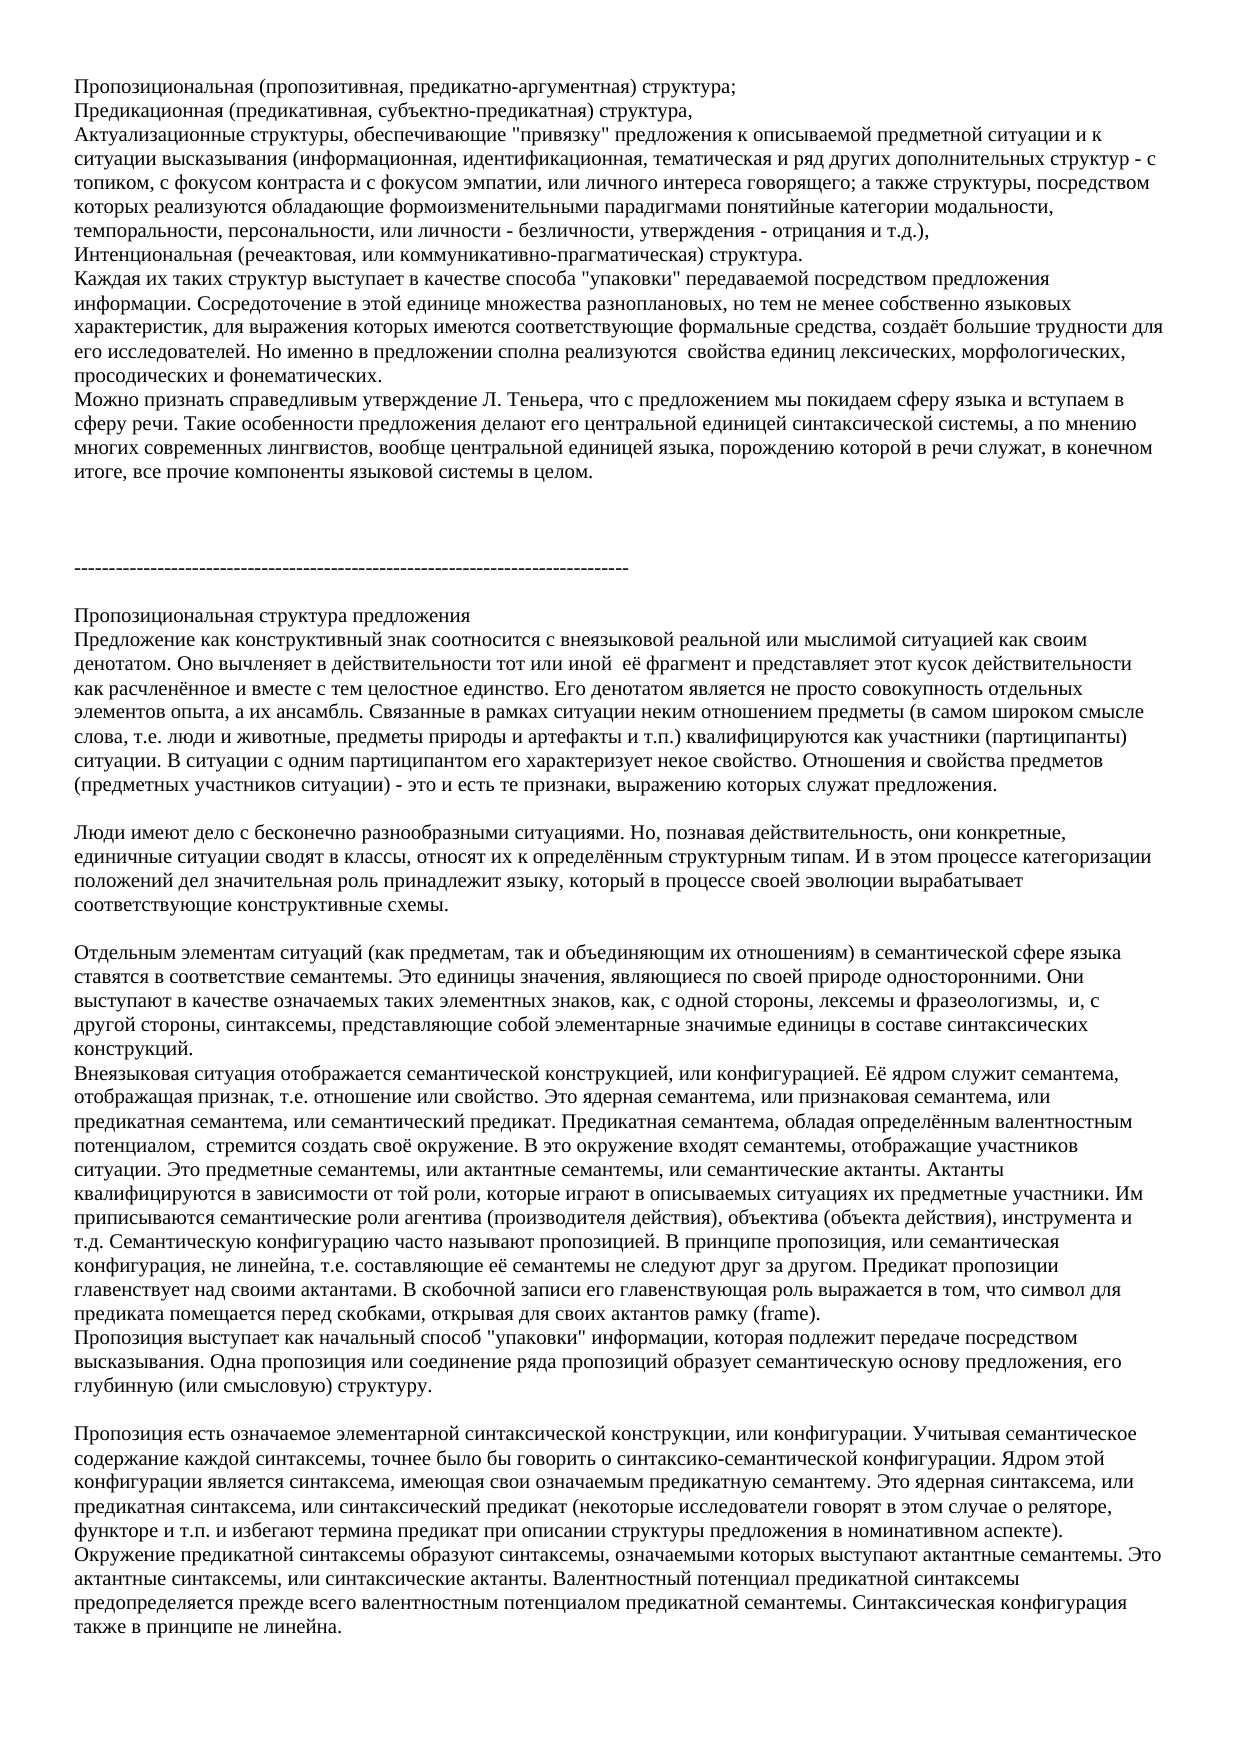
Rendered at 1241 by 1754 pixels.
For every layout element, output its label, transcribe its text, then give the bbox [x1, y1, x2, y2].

text Пропозициональная структура предложения [74, 603, 1167, 627]
text Каждая их таких структур выступает в качестве способа "упаковки" передаваемой посредством предложения информации. Сосредоточение в этой единице множества разноплановых, но тем не менее собственно языковых характеристик, для выражения которых имеются соответствующие формальные средства, создаёт большие трудности для его исследователей. Но именно в предложении сполна реализуются свойства единиц лексических, морфологических, просодических и фонематических. [74, 266, 1167, 387]
text Внеязыковая ситуация отображается семантической конструкцией, или конфигурацией. Её ядром служит семантема, отображащая признак, т.е. отношение или свойство. Это ядерная семантема, или признаковая семантема, или предикатная семантема, или семантический предикат. Предикатная семантема, обладая определённым валентностным потенциалом, стремится создать своё окружение. В это окружение входят семантемы, отображащие участников ситуации. Это предметные семантемы, или актантные семантемы, или семантические актанты. Актанты квалифицируются в зависимости от той роли, которые играют в описываемых ситуациях их предметные участники. Им приписываются семантические роли агентива (производителя действия), объектива (объекта действия), инструмента и т.д. Семантическую конфигурацию часто называют пропозицией. В принципе пропозиция, или семантическая конфигурация, не линейна, т.е. составляющие её семантемы не следуют друг за другом. Предикат пропозиции главенствует над своими актантами. В скобочной записи его главенствующая роль выражается в том, что символ для предиката помещается перед скобками, открывая для своих актантов рамку (frame). [74, 1060, 1167, 1325]
text -------------------------------------------------------------------------------- [74, 555, 1167, 579]
text Отдельным элементам ситуаций (как предметам, так и объединяющим их отношениям) в семантической сфере языка ставятся в соответствие семантемы. Это единицы значения, являющиеся по своей природе односторонними. Они выступают в качестве означаемых таких элементных знаков, как, с одной стороны, лексемы и фразеологизмы, и, с другой стороны, синтаксемы, представляющие собой элементарные значимые единицы в составе синтаксических конструкций. [74, 940, 1167, 1060]
text Пропозиция выступает как начальный способ "упаковки" информации, которая подлежит передаче посредством высказывания. Одна пропозиция или соединение ряда пропозиций образует семантическую основу предложения, его глубинную (или смысловую) структуру. [74, 1325, 1167, 1397]
text Пропозиция есть означаемое элементарной синтаксической конструкции, или конфигурации. Учитывая семантическое содержание каждой синтаксемы, точнее было бы говорить о синтаксико-семантической конфигурации. Ядром этой конфигурации является синтаксема, имеющая свои означаемым предикатную семантему. Это ядерная синтаксема, или предикатная синтаксема, или синтаксический предикат (некоторые исследователи говорят в этом случае о реляторе, функторе и т.п. и избегают термина предикат при описании структуры предложения в номинативном аспекте). Окружение предикатной синтаксемы образуют синтаксемы, означаемыми которых выступают актантные семантемы. Это актантные синтаксемы, или синтаксические актанты. Валентностный потенциал предикатной синтаксемы предопределяется прежде всего валентностным потенциалом предикатной семантемы. Синтаксическая конфигурация также в принципе не линейна. [74, 1421, 1167, 1638]
text Интенциональная (речеактовая, или коммуникативно-прагматическая) структура. [74, 242, 1167, 266]
text Пропозициональная (пропозитивная, предикатно-аргументная) структура; [74, 74, 1167, 98]
text Актуализационные структуры, обеспечивающие "привязку" предложения к описываемой предметной ситуации и к ситуации высказывания (информационная, идентификационная, тематическая и ряд других дополнительных структур - с топиком, с фокусом контраста и с фокусом эмпатии, или личного интереса говорящего; а также структуры, посредством которых реализуются обладающие формоизменительными парадигмами понятийные категории модальности, темпоральности, персональности, или личности - безличности, утверждения - отрицания и т.д.), [74, 122, 1167, 242]
text Люди имеют дело с бесконечно разнообразными ситуациями. Но, познавая действительность, они конкретные, единичные ситуации сводят в классы, относят их к определённым структурным типам. И в этом процессе категоризации положений дел значительная роль принадлежит языку, который в процессе своей эволюции вырабатывает соответствующие конструктивные схемы. [74, 820, 1167, 916]
text Предложение как конструктивный знак соотносится с внеязыковой реальной или мыслимой ситуацией как своим денотатом. Оно вычленяет в действительности тот или иной её фрагмент и представляет этот кусок действительности как расчленённое и вместе с тем целостное единство. Его денотатом является не просто совокупность отдельных элементов опыта, а их ансамбль. Связанные в рамках ситуации неким отношением предметы (в самом широком смысле слова, т.е. люди и животные, предметы природы и артефакты и т.п.) квалифицируются как участники (партиципанты) ситуации. В ситуации с одним партиципантом его характеризует некое свойство. Отношения и свойства предметов (предметных участников ситуации) - это и есть те признаки, выражению которых служат предложения. [74, 627, 1167, 796]
text Можно признать справедливым утверждение Л. Теньера, что с предложением мы покидаем сферу языка и вступаем в сферу речи. Такие особенности предложения делают его центральной единицей синтаксической системы, а по мнению многих современных лингвистов, вообще центральной единицей языка, порождению которой в речи служат, в конечном итоге, все прочие компоненты языковой системы в целом. [74, 387, 1167, 483]
text Предикационная (предикативная, субъектно-предикатная) структура, [74, 98, 1167, 122]
